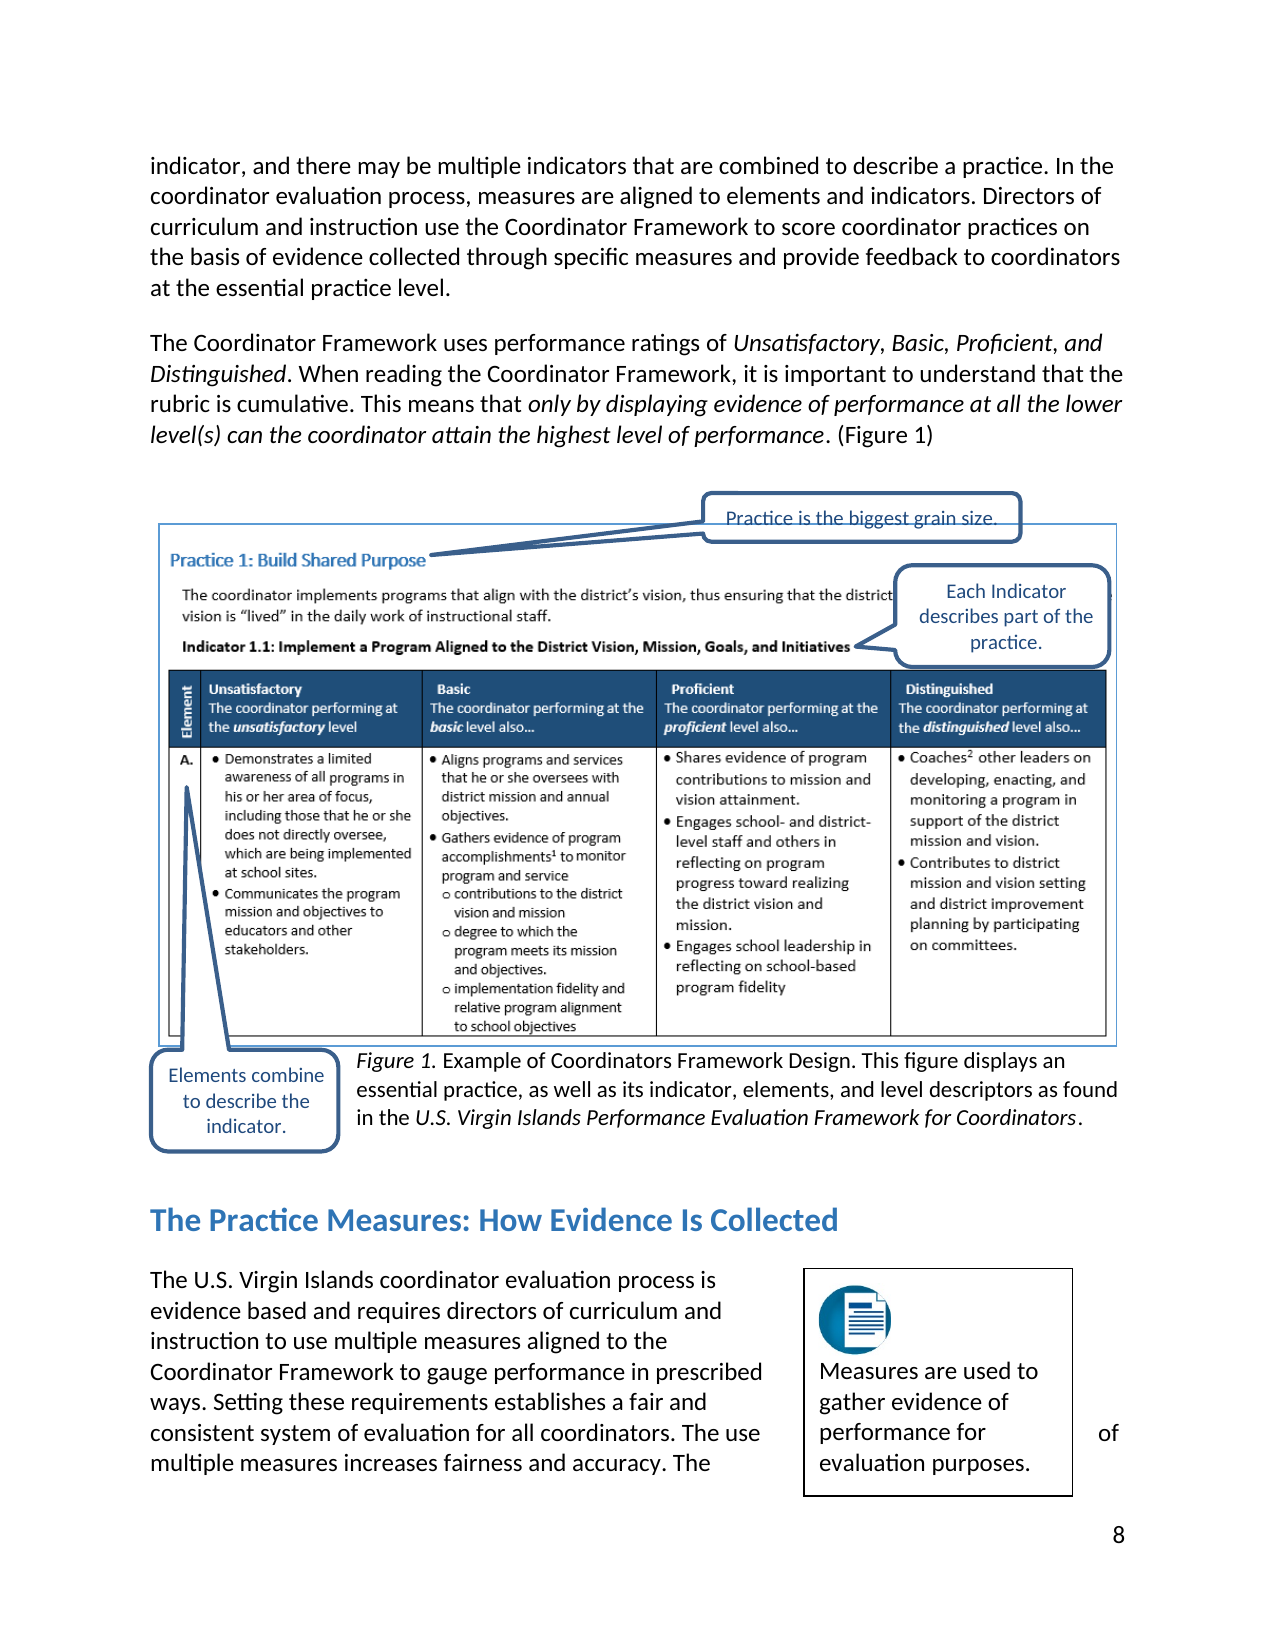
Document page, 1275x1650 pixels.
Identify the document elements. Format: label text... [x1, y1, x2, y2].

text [150, 150, 1125, 303]
picture [160, 525, 1116, 1045]
picture [818, 1283, 891, 1356]
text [150, 1264, 1125, 1478]
subtitle The Practice Measures: How Evidence Is Collected [150, 1199, 1125, 1239]
text The Coordinator Framework uses performance ratings of Unsatisfactory, Basic, Proficient, and Distinguished. When reading the Coordinator Framework, it is important to understand that the rubric is cumulative. This means that only by displaying evidence of performance at all the lower level(s) can the coordinator attain the highest level of performance. (Figure 1) [150, 328, 1125, 450]
text Figure 1. Example of Coordinators Framework Design. This figure displays an essential practice, as well as its indicator, elements, and level descriptors as found in the U.S. Virgin Islands Performance Evaluation Framework for Coordinators. [356, 1047, 1125, 1131]
picture [570, 525, 1018, 541]
